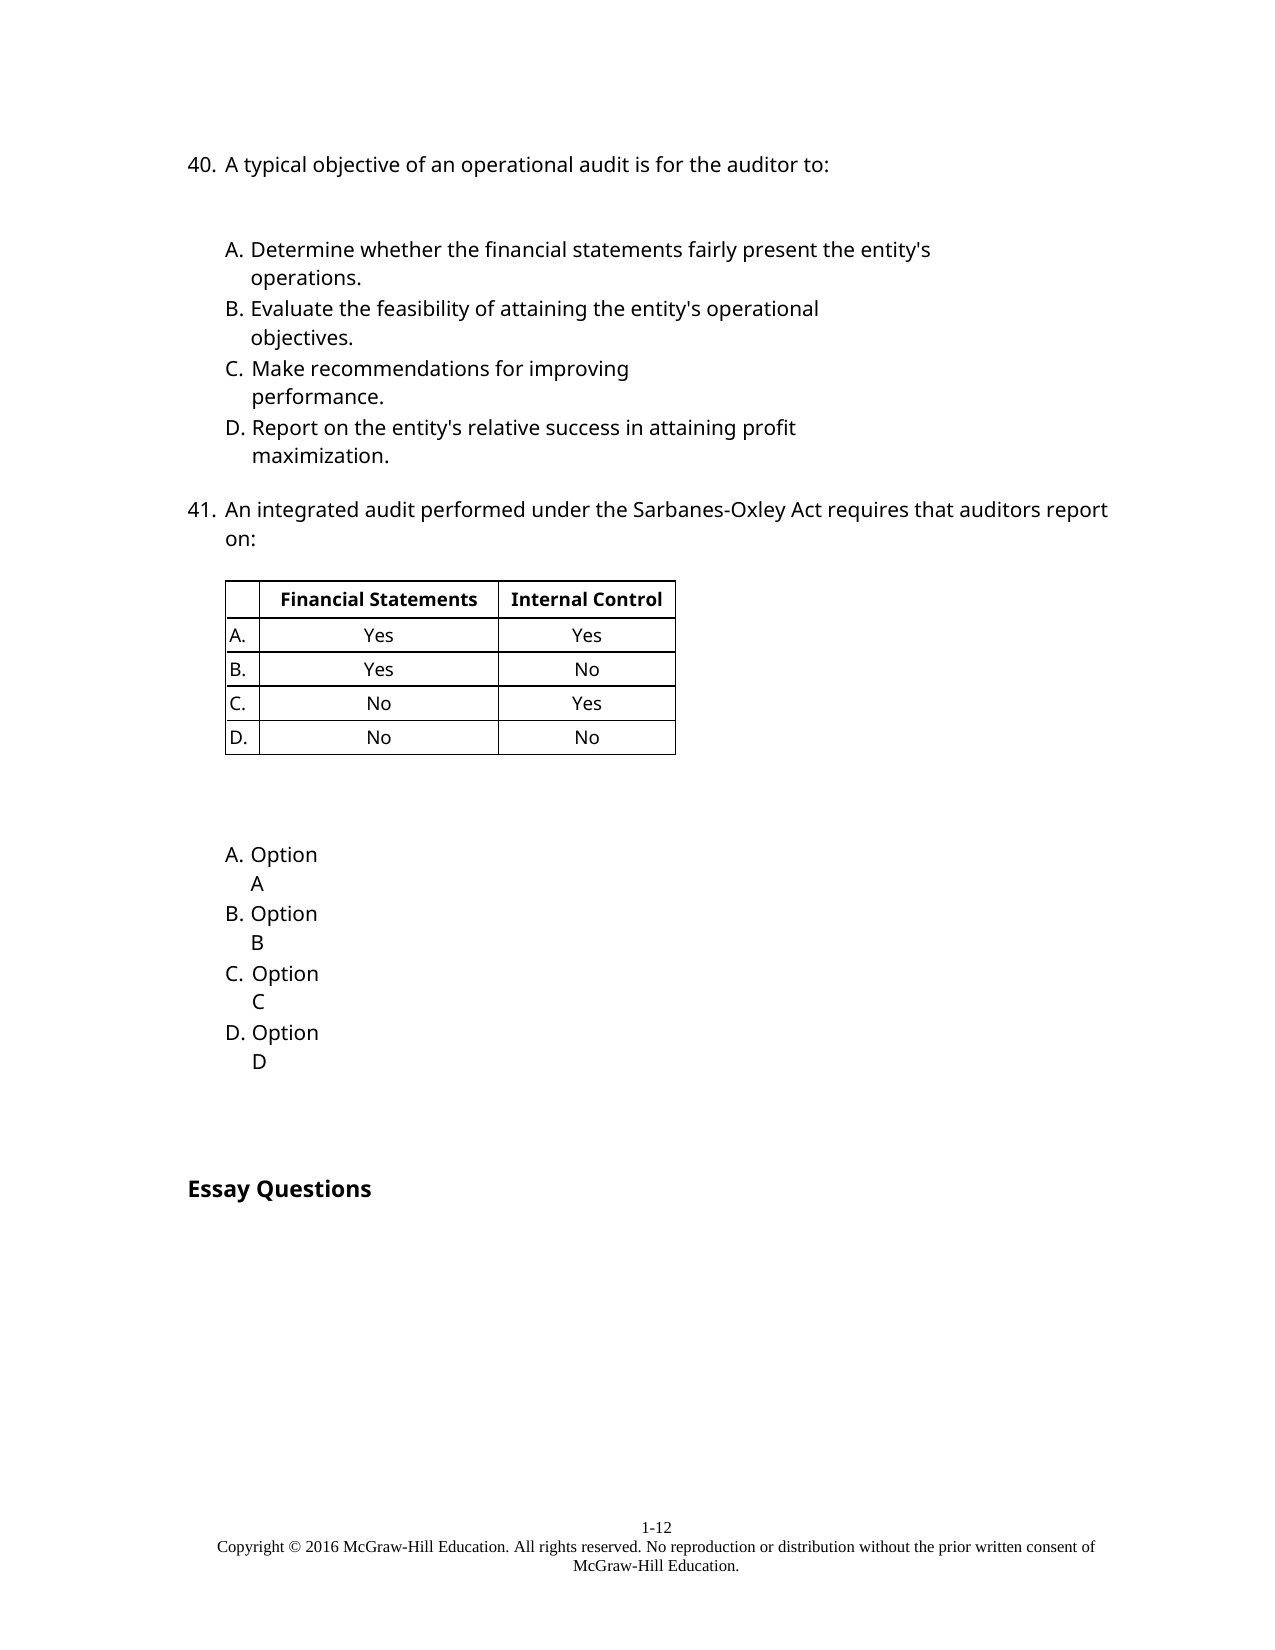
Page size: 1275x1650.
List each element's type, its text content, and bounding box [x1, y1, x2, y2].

table_header 40. [188, 150, 225, 470]
table_header 41. [188, 496, 225, 1075]
table_header A typical objective of an operational audit is for the auditor to: [225, 150, 1125, 470]
table_header An integrated audit performed under the Sarbanes-Oxley Act requires that auditors report on: [225, 496, 1125, 1075]
text Essay Questions [187, 1151, 1125, 1235]
